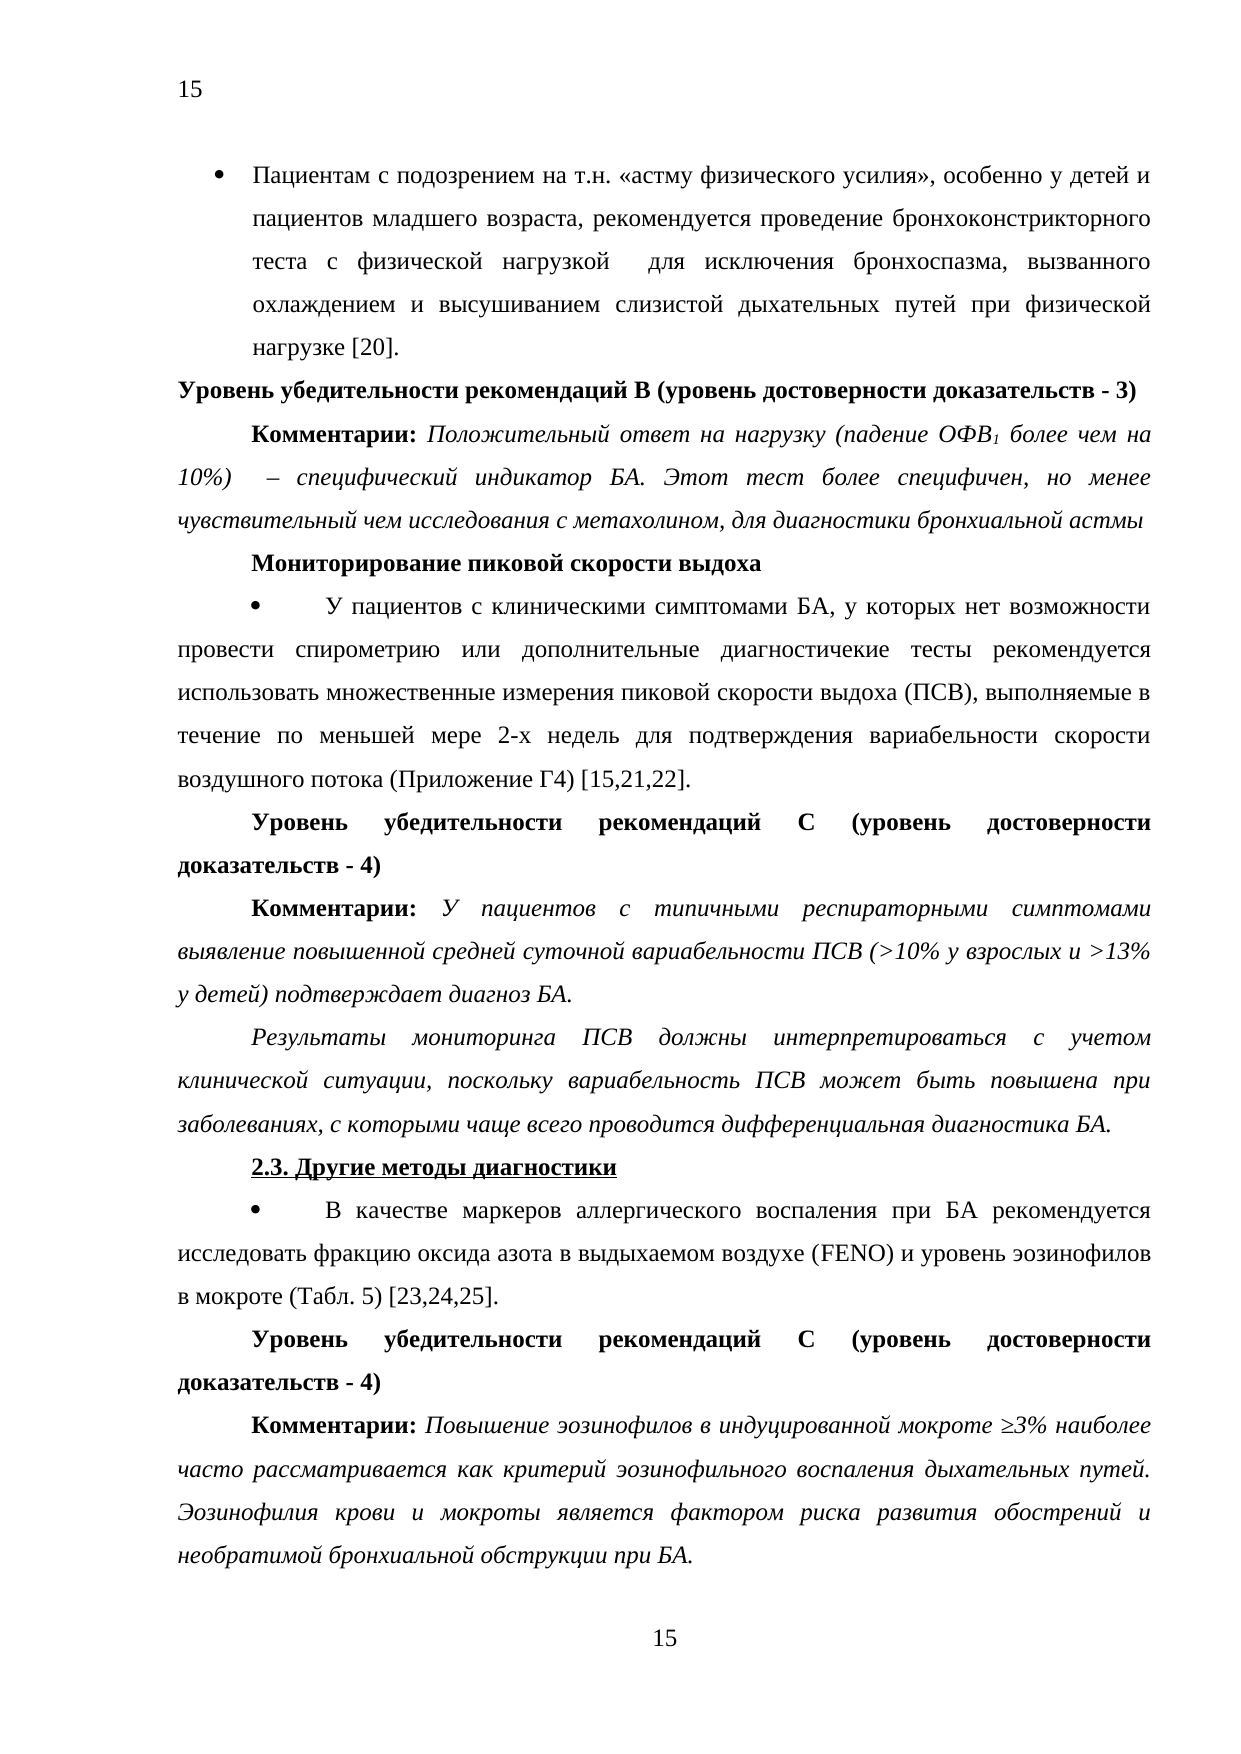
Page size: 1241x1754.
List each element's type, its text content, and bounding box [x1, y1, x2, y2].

text Уровень убедительности рекомендаций С (уровень достоверности доказательств - 4) [177, 1324, 1152, 1396]
list В качестве маркеров аллергического воспаления при БА рекомендуется исследовать фракцию оксида азота в выдыхаемом воздухе (FENO) и уровень эозинофилов в мокроте (Табл. 5) [23,24,25]. [177, 1195, 1152, 1310]
text Комментарии: Положительный ответ на нагрузку (падение ОФВ1 более чем на 10%) – специфический индикатор БА. Этот тест более специфичен, но менее чувствительный чем исследования с метахолином, для диагностики бронхиальной астмы [177, 419, 1152, 534]
text Уровень убедительности рекомендаций В (уровень достоверности доказательств - 3) [177, 376, 1152, 404]
list У пациентов с клиническими симптомами БА, у которых нет возможности провести спирометрию или дополнительные диагностичекие тесты рекомендуется использовать множественные измерения пиковой скорости выдоха (ПСВ), выполняемые в течение по меньшей мере 2-х недель для подтверждения вариабельности скорости воздушного потока (Приложение Г4) [15,21,22]. [177, 591, 1152, 792]
text Уровень убедительности рекомендаций С (уровень достоверности доказательств - 4) [177, 807, 1152, 879]
text 2.3. Другие методы диагностики [177, 1152, 1152, 1181]
text Комментарии: Повышение эозинофилов в индуцированной мокроте ≥3% наиболее часто рассматривается как критерий эозинофильного воспаления дыхательных путей. Эозинофилия крови и мокроты является фактором риска развития обострений и необратимой бронхиальной обструкции при БА. [177, 1411, 1152, 1569]
text Результаты мониторинга ПСВ должны интерпретироваться с учетом клинической ситуации, поскольку вариабельность ПСВ может быть повышена при заболеваниях, с которыми чаще всего проводится дифференциальная диагностика БА. [177, 1022, 1152, 1137]
list Пациентам с подозрением на т.н. «астму физического усилия», особенно у детей и пациентов младшего возраста, рекомендуется проведение бронхоконстрикторного теста с физической нагрузкой для исключения бронхоспазма, вызванного охлаждением и высушиванием слизистой дыхательных путей при физической нагрузке [20]. [215, 160, 1152, 361]
text Комментарии: У пациентов с типичными респираторными симптомами выявление повышенной средней суточной вариабельности ПСВ (>10% у взрослых и >13% у детей) подтверждает диагноз БА. [177, 893, 1152, 1008]
text Мониторирование пиковой скорости выдоха [177, 548, 1152, 577]
